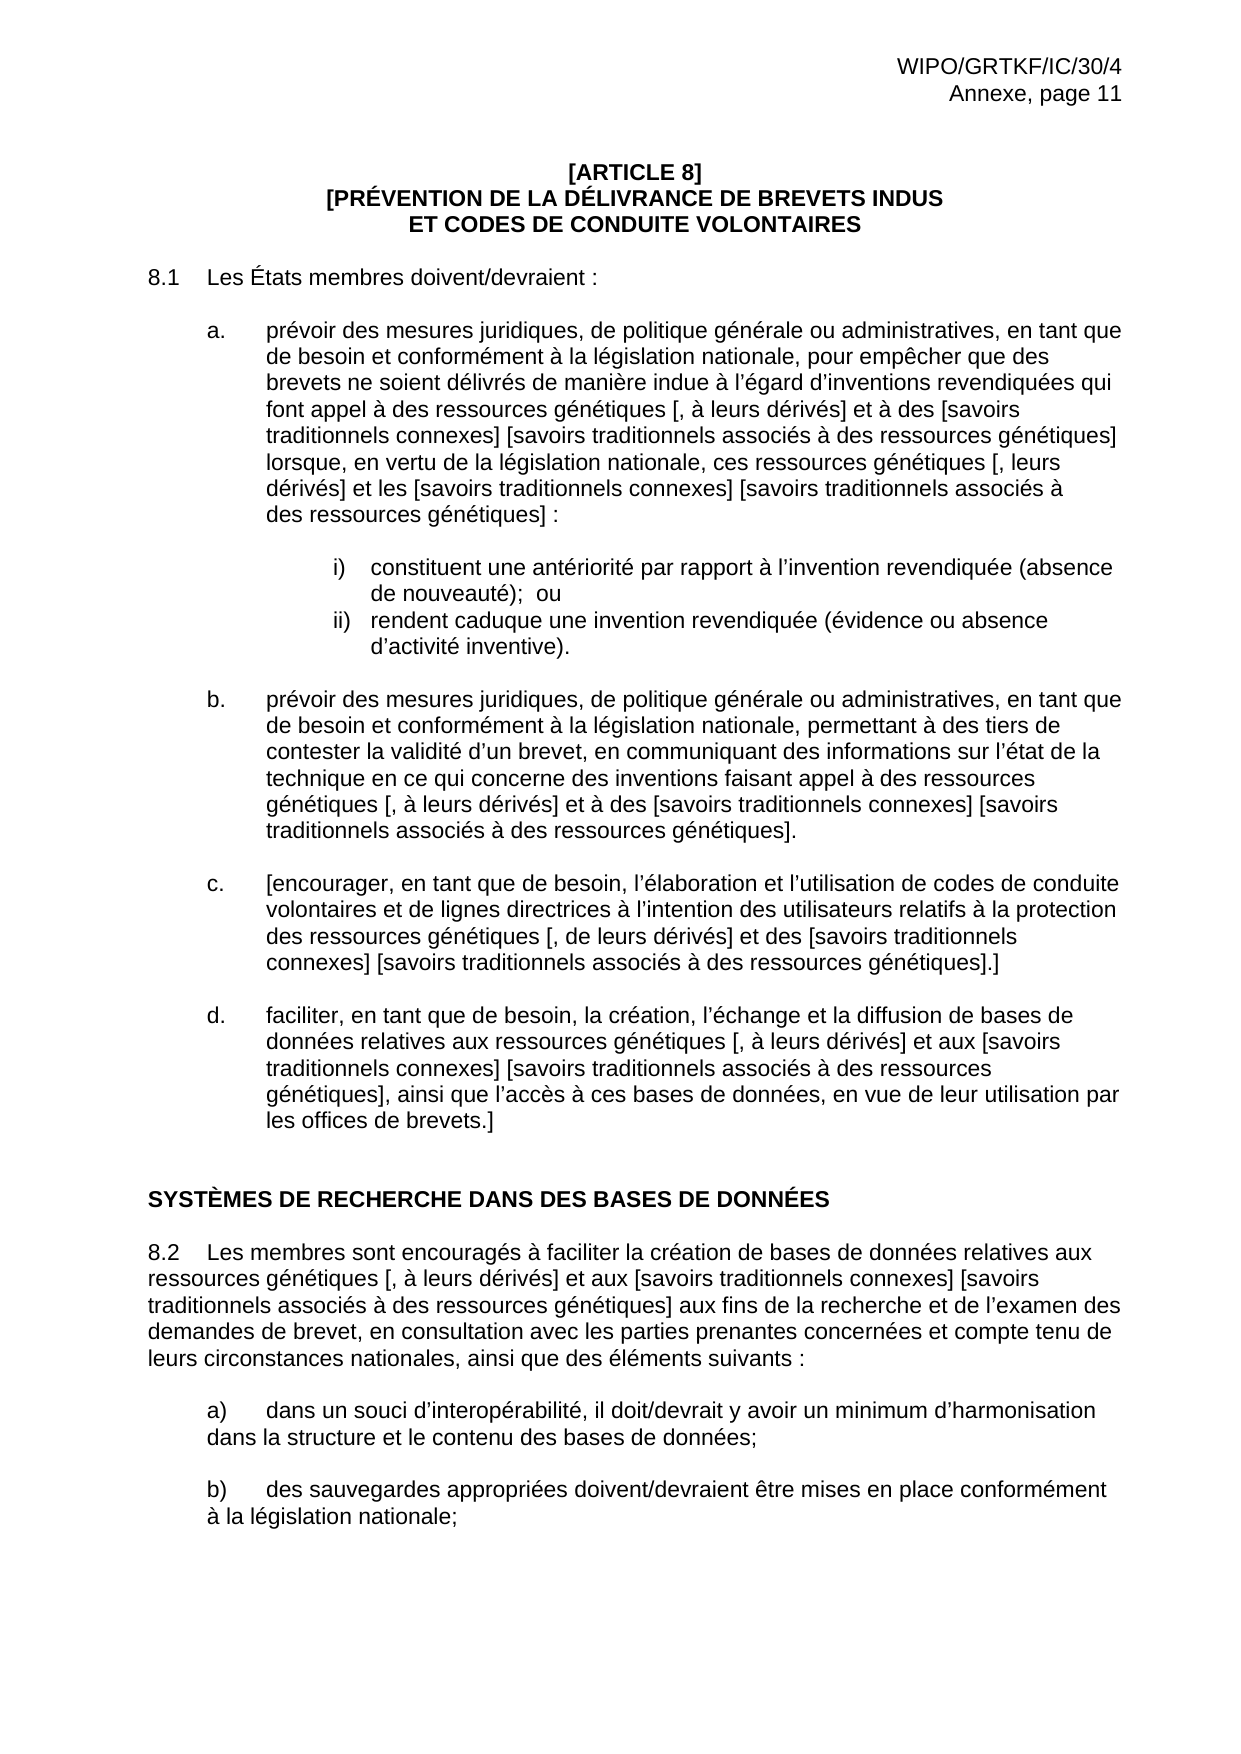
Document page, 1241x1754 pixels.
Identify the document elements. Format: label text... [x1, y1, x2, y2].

list rendent caduque une invention revendiquée (évidence ou absence d’activité inventive). [333, 607, 1122, 659]
text 8.2 Les membres sont encouragés à faciliter la création de bases de données relatives aux ressources génétiques [, à leurs dérivés] et aux [savoirs traditionnels connexes] [savoirs traditionnels associés à des ressources génétiques] aux fins de la recherche et de l’examen des demandes de brevet, en consultation avec les parties prenantes concernées et compte tenu de leurs circonstances nationales, ainsi que des éléments suivants : [148, 1239, 1122, 1371]
text SYSTÈMES DE RECHERCHE DANS DES BASES DE DONNÉES [148, 1186, 1122, 1213]
text [PRÉVENTION DE LA DÉLIVRANCE DE BREVETS INDUS [148, 185, 1122, 211]
text 8.1 Les États membres doivent/devraient : [148, 264, 1122, 290]
list constituent une antériorité par rapport à l’invention revendiquée (absence de nouveauté); ou [333, 554, 1122, 607]
text ET CODES DE CONDUITE VOLONTAIRES [148, 211, 1122, 238]
text a) dans un souci d’interopérabilité, il doit/devrait y avoir un minimum d’harmonisation dans la structure et le contenu des bases de données; [207, 1397, 1122, 1450]
list prévoir des mesures juridiques, de politique générale ou administratives, en tant que de besoin et conformément à la législation nationale, pour empêcher que des brevets ne soient délivrés de manière indue à l’égard d’inventions revendiquées qui font appel à des ressources génétiques [, à leurs dérivés] et à des [savoirs traditionnels connexes] [savoirs traditionnels associés à des ressources génétiques] lorsque, en vertu de la législation nationale, ces ressources génétiques [, leurs dérivés] et les [savoirs traditionnels connexes] [savoirs traditionnels associés à des ressources génétiques] : [207, 317, 1122, 527]
text b) des sauvegardes appropriées doivent/devraient être mises en place conformément à la législation nationale; [207, 1476, 1122, 1529]
text [ARTICLE 8] [148, 158, 1122, 185]
list [encourager, en tant que de besoin, l’élaboration et l’utilisation de codes de conduite volontaires et de lignes directrices à l’intention des utilisateurs relatifs à la protection des ressources génétiques [, de leurs dérivés] et des [savoirs traditionnels connexes] [savoirs traditionnels associés à des ressources génétiques].] [207, 870, 1122, 976]
list faciliter, en tant que de besoin, la création, l’échange et la diffusion de bases de données relatives aux ressources génétiques [, à leurs dérivés] et aux [savoirs traditionnels connexes] [savoirs traditionnels associés à des ressources génétiques], ainsi que l’accès à ces bases de données, en vue de leur utilisation par les offices de brevets.] [207, 1002, 1122, 1134]
list prévoir des mesures juridiques, de politique générale ou administratives, en tant que de besoin et conformément à la législation nationale, permettant à des tiers de contester la validité d’un brevet, en communiquant des informations sur l’état de la technique en ce qui concerne des inventions faisant appel à des ressources génétiques [, à leurs dérivés] et à des [savoirs traditionnels connexes] [savoirs traditionnels associés à des ressources génétiques]. [207, 686, 1122, 844]
